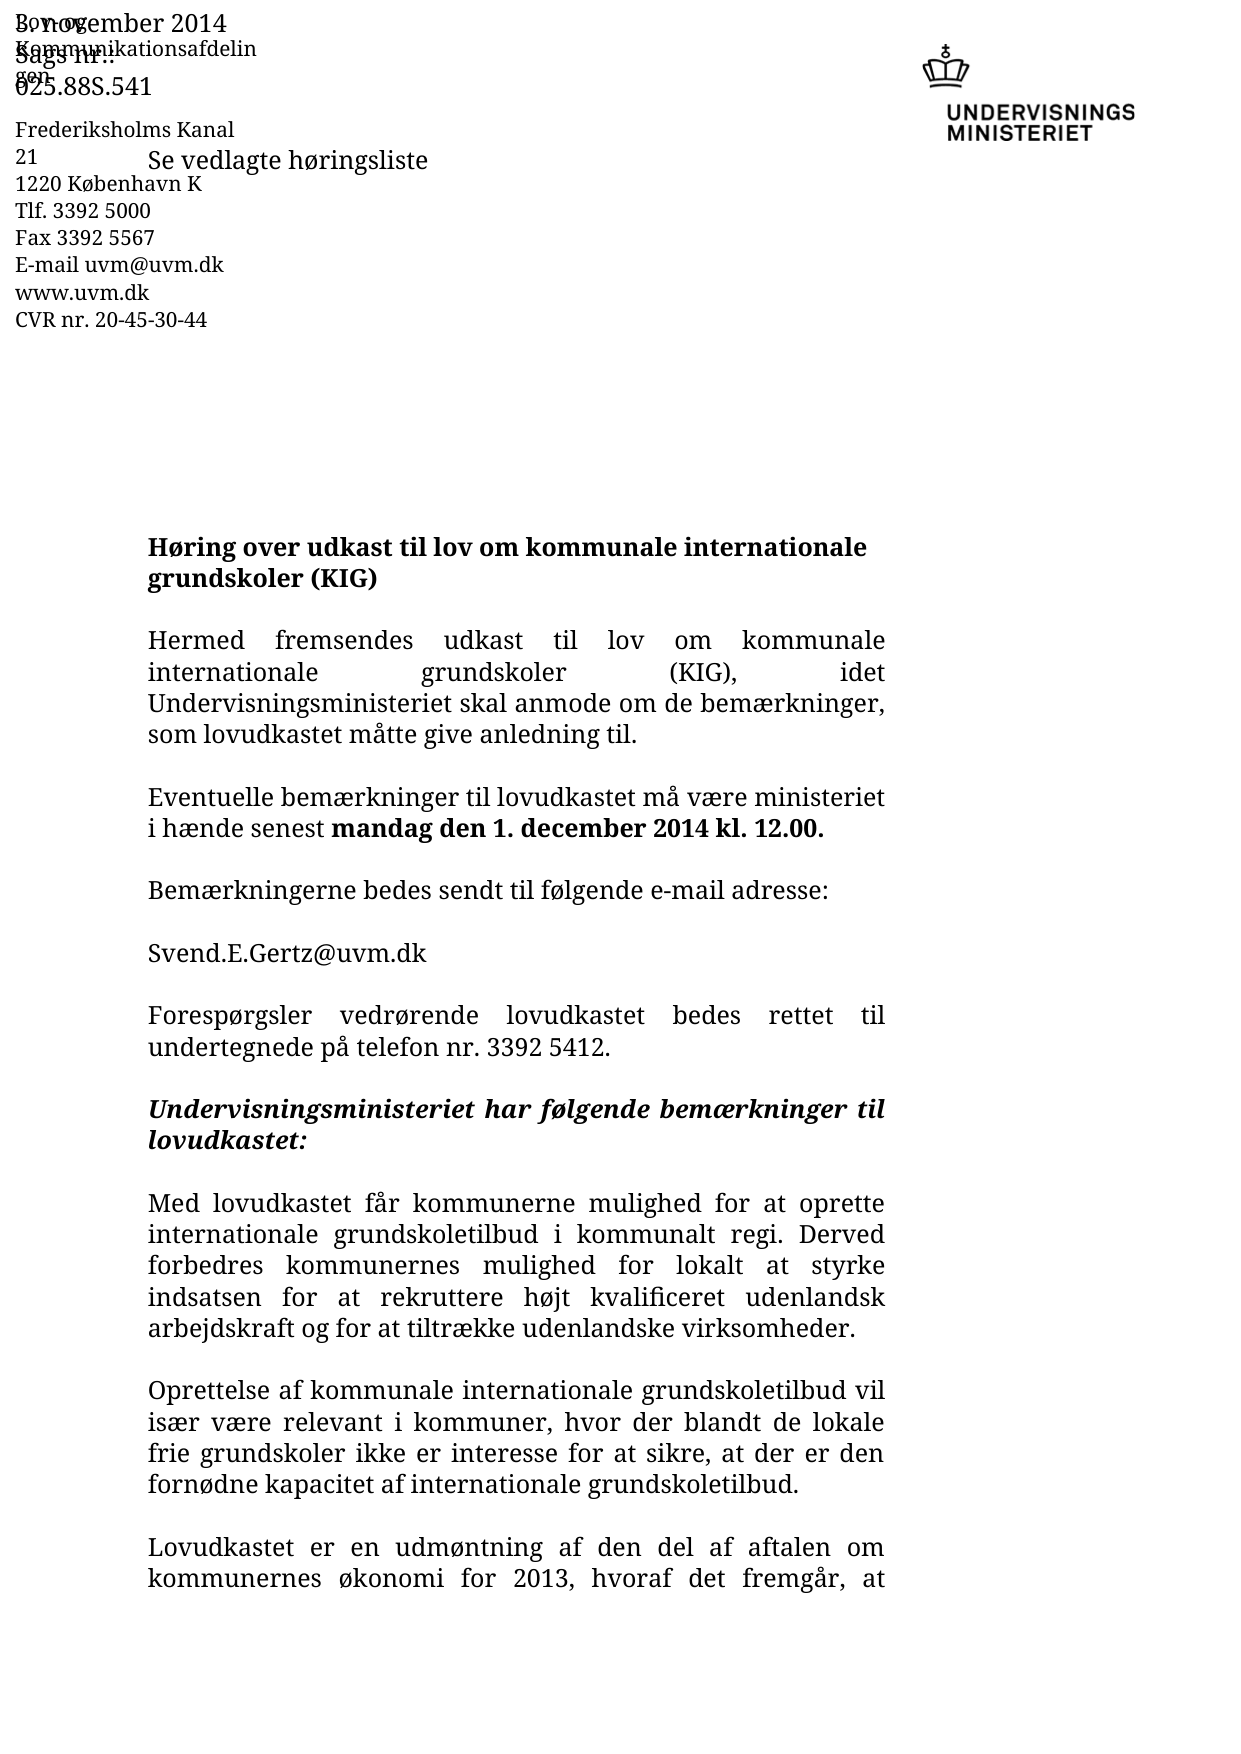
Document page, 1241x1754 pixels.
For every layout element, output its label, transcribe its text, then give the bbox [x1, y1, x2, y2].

text Høring over udkast til lov om kommunale internationale grundskoler (KIG) [148, 531, 886, 593]
text Bemærkningerne bedes sendt til følgende e-mail adresse: [148, 875, 886, 906]
text Svend.E.Gertz@uvm.dk [148, 937, 886, 968]
picture [922, 44, 1135, 141]
text Se vedlagte høringsliste [148, 145, 886, 176]
text Med lovudkastet får kommunerne mulighed for at oprette internationale grundskoletilbud i kommunalt regi. Derved forbedres kommunernes mulighed for lokalt at styrke indsatsen for at rekruttere højt kvalificeret udenlandsk arbejdskraft og for at tiltrække udenlandske virksomheder. [148, 1187, 886, 1343]
text Forespørgsler vedrørende lovudkastet bedes rettet til undertegnede på telefon nr. 3392 5412. [148, 1000, 886, 1062]
text Hermed fremsendes udkast til lov om kommunale internationale grundskoler (KIG), idet Undervisningsministeriet skal anmode om de bemærkninger, som lovudkastet måtte give anledning til. [148, 625, 886, 750]
text Oprettelse af kommunale internationale grundskoletilbud vil især være relevant i kommuner, hvor der blandt de lokale frie grundskoler ikke er interesse for at sikre, at der er den fornødne kapacitet af internationale grundskoletilbud. [148, 1375, 886, 1500]
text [148, 1531, 886, 1593]
text Undervisningsministeriet har følgende bemærkninger til lovudkastet: [148, 1093, 886, 1156]
text Eventuelle bemærkninger til lovudkastet må være ministeriet i hænde senest mandag den 1. december 2014 kl. 12.00. [148, 781, 886, 843]
